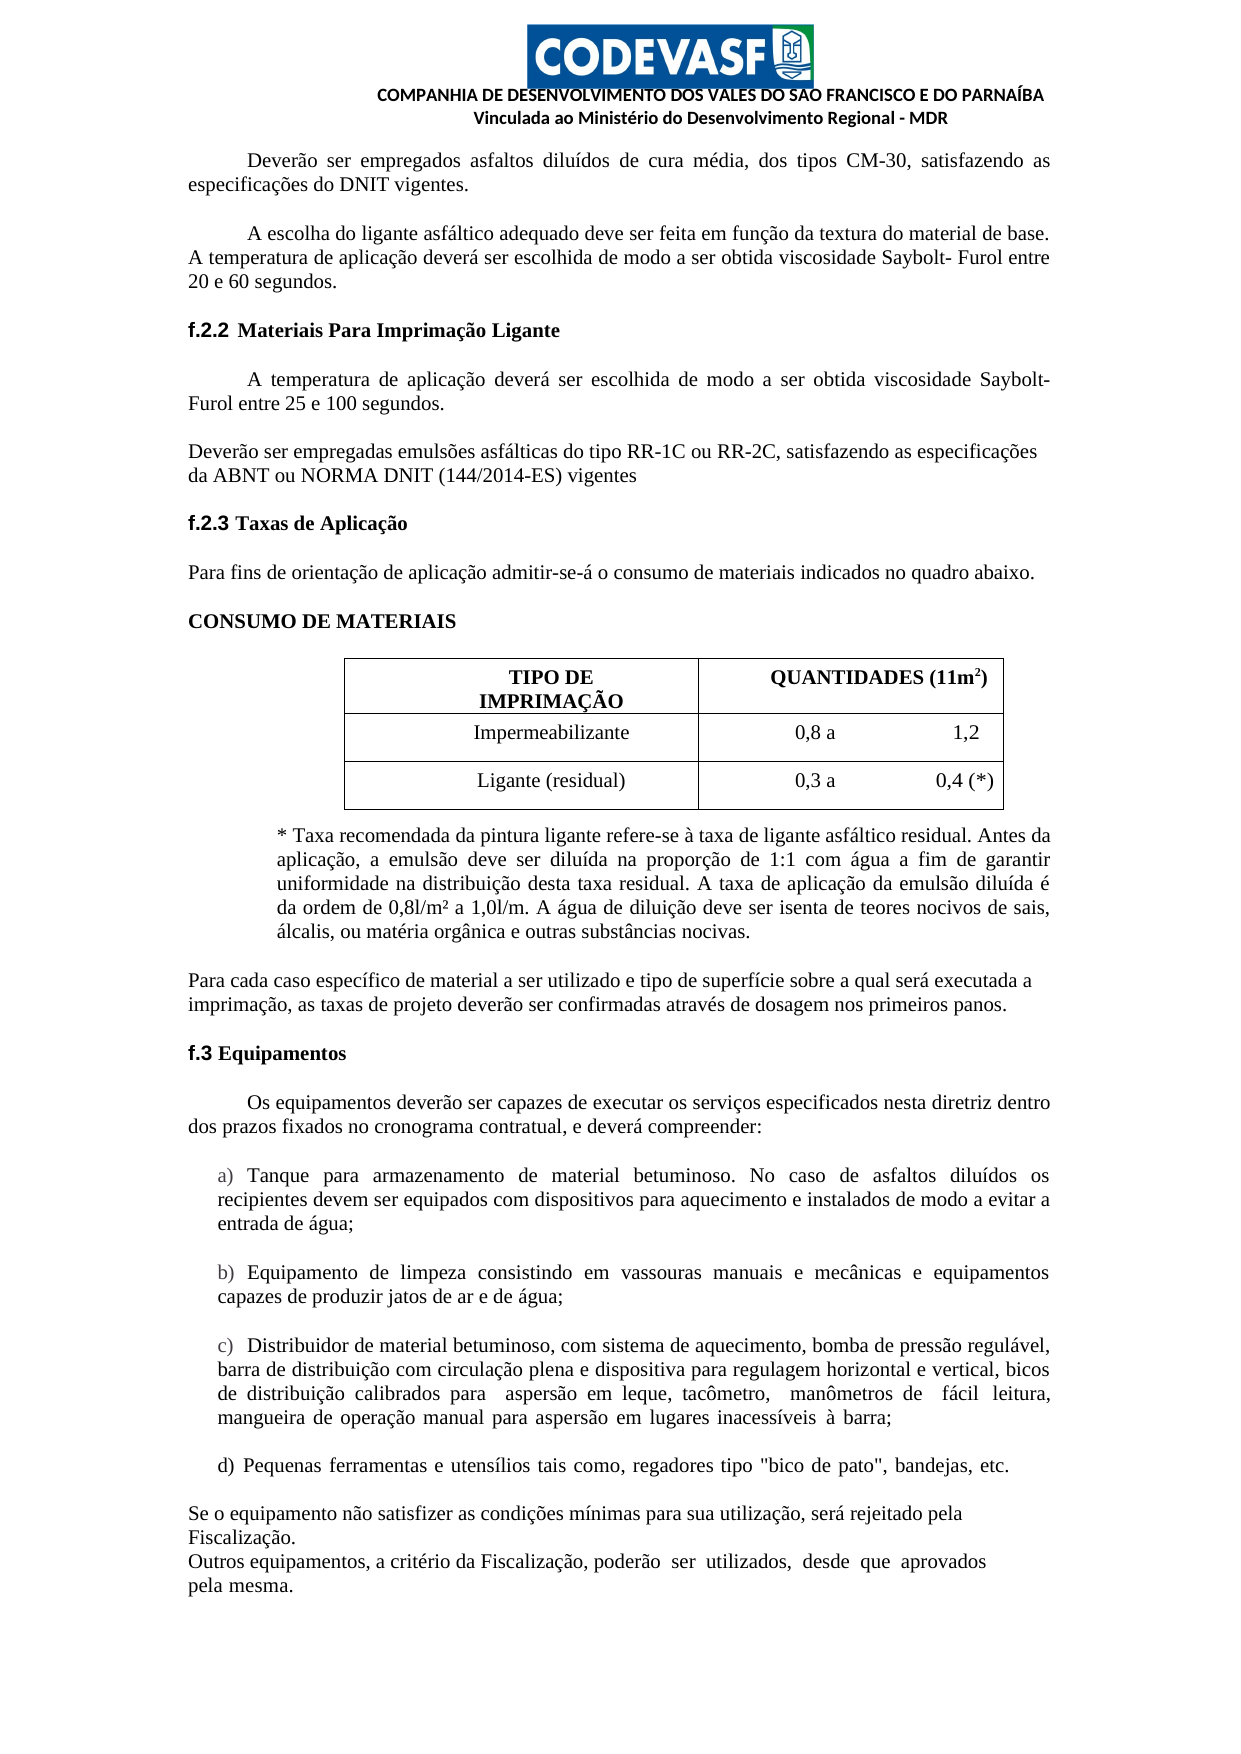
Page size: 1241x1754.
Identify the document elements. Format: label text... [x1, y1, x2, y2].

subtitle CONSUMO DE MATERIAIS [188, 609, 772, 633]
text A temperatura de aplicação deverá ser escolhida de modo a ser obtida viscosidade Saybolt- Furol entre 25 e 100 segundos. [188, 366, 1051, 414]
picture [527, 24, 814, 89]
text Os equipamentos deverão ser capazes de executar os serviços especificados nesta diretriz dentro dos prazos fixados no cronograma contratual, e deverá compreender: [188, 1090, 1051, 1138]
list Tanque para armazenamento de material betuminoso. No caso de asfaltos diluídos os recipientes devem ser equipados com dispositivos para aquecimento e instalados de modo a evitar a entrada de água; [217, 1163, 1051, 1235]
table_header TIPO DE IMPRIMAÇÃO [345, 659, 698, 713]
text Se o equipamento não satisfizer as condições mínimas para sua utilização, será rejeitado pela Fiscalização. [188, 1501, 1063, 1549]
table_cell Ligante (residual) [345, 762, 698, 809]
list Distribuidor de material betuminoso, com sistema de aquecimento, bomba de pressão regulável, barra de distribuição com circulação plena e dispositiva para regulagem horizontal e vertical, bicos de distribuição calibrados para aspersão em leque, tacômetro, manômetros de fácil leitura, mangueira de operação manual para aspersão em lugares inacessíveis à barra; [217, 1333, 1051, 1429]
table_cell Impermeabilizante [345, 714, 698, 761]
table_cell 0,8 a [699, 714, 884, 761]
subtitle Taxas de Aplicação [188, 511, 1063, 535]
list Equipamento de limpeza consistindo em vassouras manuais e mecânicas e equipamentos capazes de produzir jatos de ar e de água; [217, 1260, 1050, 1308]
table_cell 1,2 [884, 714, 1003, 761]
list Pequenas ferramentas e utensílios tais como, regadores tipo "bico de pato", bandejas, etc. [217, 1453, 1063, 1477]
text Deverão ser empregadas emulsões asfálticas do tipo RR-1C ou RR-2C, satisfazendo as especificações da ABNT ou NORMA DNIT (144/2014-ES) vigentes [188, 439, 1046, 487]
subtitle Materiais Para Imprimação Ligante [188, 318, 1063, 342]
text Deverão ser empregados asfaltos diluídos de cura média, dos tipos CM-30, satisfazendo as especificações do DNIT vigentes. [188, 148, 1052, 196]
text Outros equipamentos, a critério da Fiscalização, poderão ser utilizados, desde que aprovados pela mesma. [188, 1549, 1031, 1597]
subtitle Equipamentos [188, 1041, 1063, 1065]
text Para fins de orientação de aplicação admitir-se-á o consumo de materiais indicados no quadro abaixo. [188, 560, 1046, 584]
text * Taxa recomendada da pintura ligante refere-se à taxa de ligante asfáltico residual. Antes da aplicação, a emulsão deve ser diluída na proporção de 1:1 com água a fim de garantir uniformidade na distribuição desta taxa residual. A taxa de aplicação da emulsão diluída é da ordem de 0,8l/m² a 1,0l/m. A água de diluição deve ser isenta de teores nocivos de sais, álcalis, ou matéria orgânica e outras substâncias nocivas. [277, 823, 1051, 943]
table_header QUANTIDADES (11m2) [699, 659, 1003, 713]
text A escolha do ligante asfáltico adequado deve ser feita em função da textura do material de base. A temperatura de aplicação deverá ser escolhida de modo a ser obtida viscosidade Saybolt- Furol entre 20 e 60 segundos. [188, 221, 1052, 293]
text Para cada caso específico de material a ser utilizado e tipo de superfície sobre a qual será executada a imprimação, as taxas de projeto deverão ser confirmadas através de dosagem nos primeiros panos. [188, 968, 1053, 1016]
table_cell 0,4 (*) [884, 762, 1003, 809]
table_cell 0,3 a [699, 762, 884, 809]
